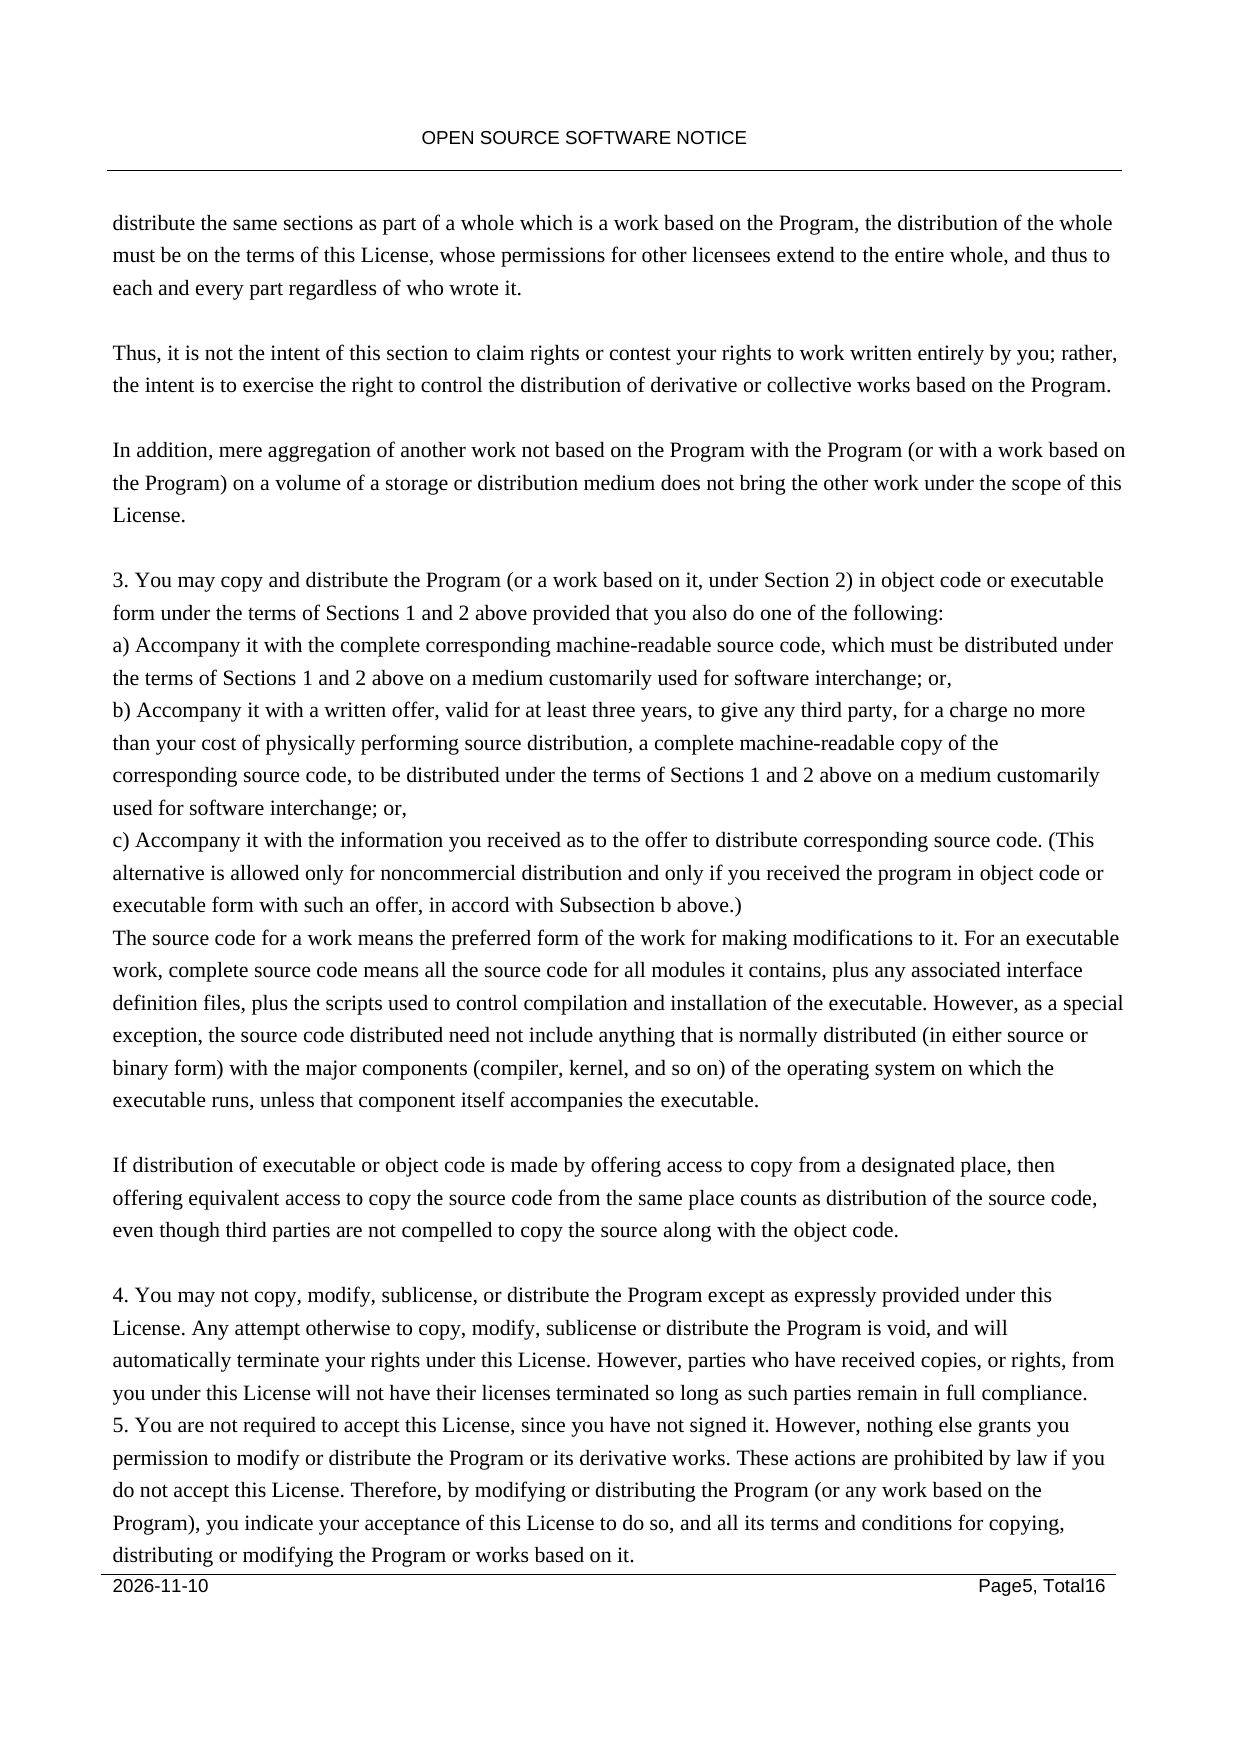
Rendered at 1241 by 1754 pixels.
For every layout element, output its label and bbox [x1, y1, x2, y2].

text [112, 206, 1128, 1571]
